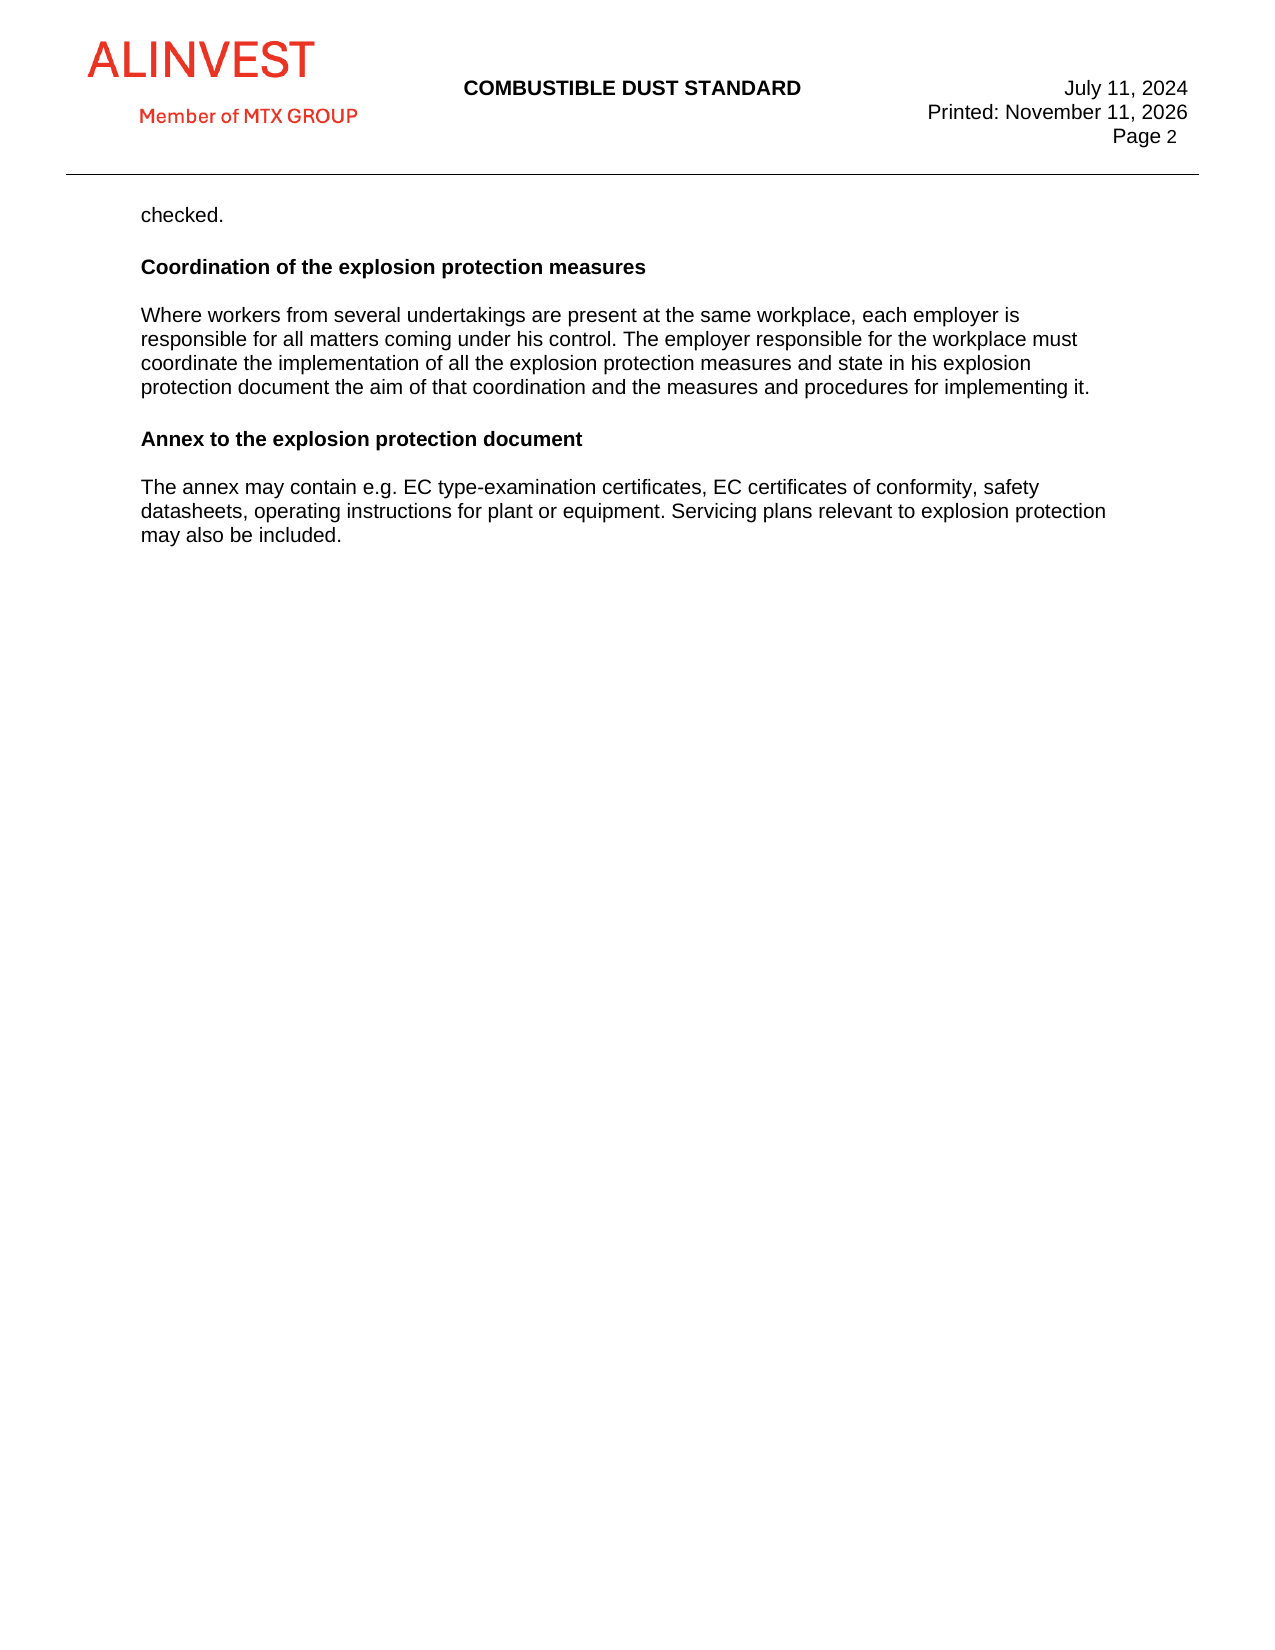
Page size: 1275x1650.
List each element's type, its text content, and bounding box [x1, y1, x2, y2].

text Annex to the explosion protection document The annex may contain e.g. EC type-examination certificates, EC certificates of conformity, safety datasheets, operating instructions for plant or equipment. Servicing plans relevant to explosion protection may also be included. [141, 427, 1122, 547]
text Coordination of the explosion protection measures Where workers from several undertakings are present at the same workplace, each employer is responsible for all matters coming under his control. The employer responsible for the workplace must coordinate the implementation of all the explosion protection measures and state in his explosion protection document the aim of that coordination and the measures and procedures for implementing it. [141, 255, 1122, 427]
picture [76, 28, 367, 134]
